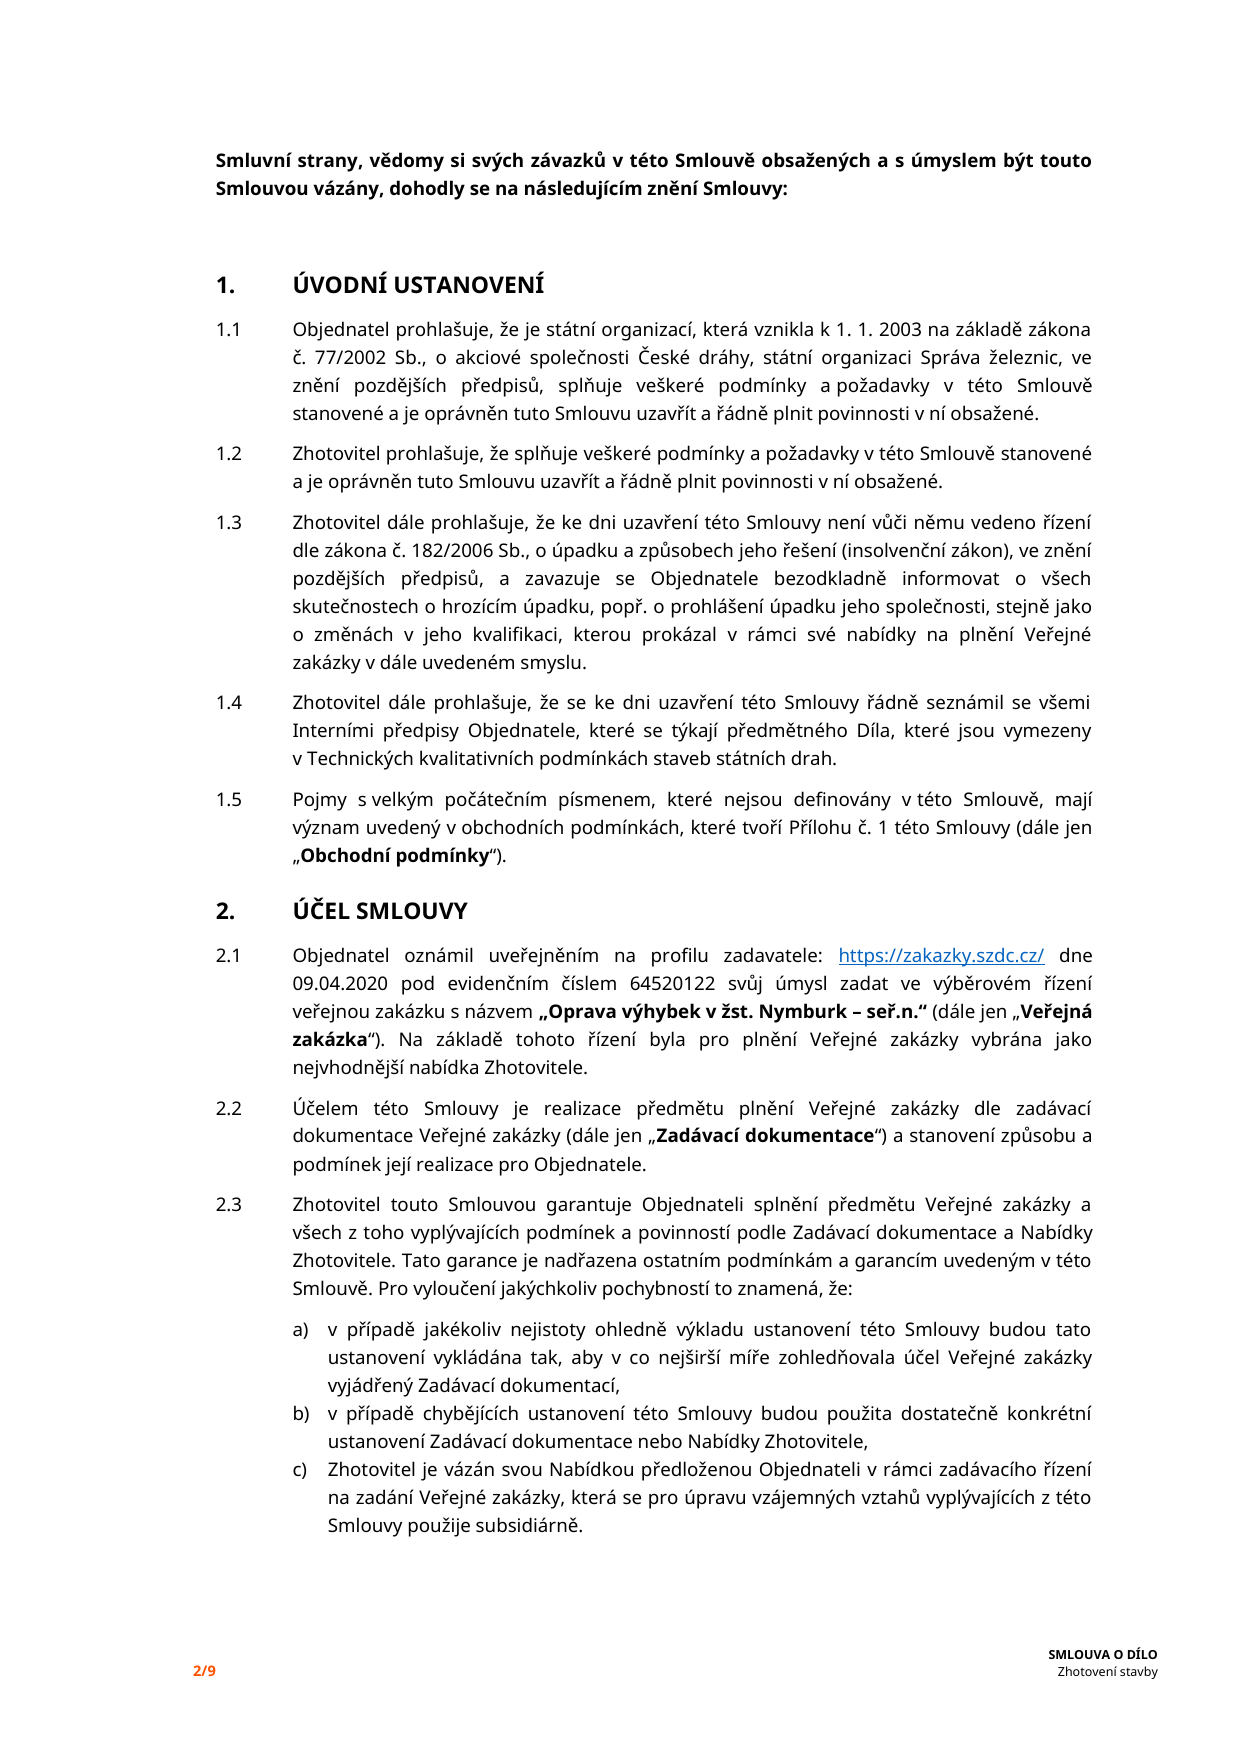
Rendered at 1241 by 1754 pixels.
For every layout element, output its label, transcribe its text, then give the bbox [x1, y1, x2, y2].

text v případě jakékoliv nejistoty ohledně výkladu ustanovení této Smlouvy budou tato ustanovení vykládána tak, aby v co nejširší míře zohledňovala účel Veřejné zakázky vyjádřený Zadávací dokumentací, [292, 1316, 1093, 1397]
text Zhotovitel prohlašuje, že splňuje veškeré podmínky a požadavky v této Smlouvě stanovené a je oprávněn tuto Smlouvu uzavřít a řádně plnit povinnosti v ní obsažené. [216, 441, 1093, 494]
text Objednatel prohlašuje, že je státní organizací, která vznikla k 1. 1. 2003 na základě zákona č. 77/2002 Sb., o akciové společnosti České dráhy, státní organizaci Správa železnic, ve znění pozdějších předpisů, splňuje veškeré podmínky a požadavky v této Smlouvě stanovené a je oprávněn tuto Smlouvu uzavřít a řádně plnit povinnosti v ní obsažené. [216, 316, 1093, 426]
text Smluvní strany, vědomy si svých závazků v této Smlouvě obsažených a s úmyslem být touto Smlouvou vázány, dohodly se na následujícím znění Smlouvy: [216, 147, 1093, 201]
text Zhotovitel dále prohlašuje, že se ke dni uzavření této Smlouvy řádně seznámil se všemi Interními předpisy Objednatele, které se týkají předmětného Díla, které jsou vymezeny v Technických kvalitativních podmínkách staveb státních drah. [216, 690, 1093, 771]
text Zhotovitel touto Smlouvou garantuje Objednateli splnění předmětu Veřejné zakázky a všech z toho vyplývajících podmínek a povinností podle Zadávací dokumentace a Nabídky Zhotovitele. Tato garance je nadřazena ostatním podmínkám a garancím uvedeným v této Smlouvě. Pro vyloučení jakýchkoliv pochybností to znamená, že: [216, 1191, 1093, 1301]
text Účelem této Smlouvy je realizace předmětu plnění Veřejné zakázky dle zadávací dokumentace Veřejné zakázky (dále jen „Zadávací dokumentace“) a stanovení způsobu a podmínek její realizace pro Objednatele. [216, 1095, 1093, 1176]
text v případě chybějících ustanovení této Smlouvy budou použita dostatečně konkrétní ustanovení Zadávací dokumentace nebo Nabídky Zhotovitele, [292, 1400, 1093, 1453]
text Zhotovitel dále prohlašuje, že ke dni uzavření této Smlouvy není vůči němu vedeno řízení dle zákona č. 182/2006 Sb., o úpadku a způsobech jeho řešení (insolvenční zákon), ve znění pozdějších předpisů, a zavazuje se Objednatele bezodkladně informovat o všech skutečnostech o hrozícím úpadku, popř. o prohlášení úpadku jeho společnosti, stejně jako o změnách v jeho kvalifikaci, kterou prokázal v rámci své nabídky na plnění Veřejné zakázky v dále uvedeném smyslu. [216, 509, 1093, 675]
text Pojmy s velkým počátečním písmenem, které nejsou definovány v této Smlouvě, mají význam uvedený v obchodních podmínkách, které tvoří Přílohu č. 1 této Smlouvy (dále jen „Obchodní podmínky“). [216, 786, 1093, 868]
text ÚVODNÍ USTANOVENÍ [216, 269, 1093, 300]
text Zhotovitel je vázán svou Nabídkou předloženou Objednateli v rámci zadávacího řízení na zadání Veřejné zakázky, která se pro úpravu vzájemných vztahů vyplývajících z této Smlouvy použije subsidiárně. [292, 1456, 1093, 1538]
text Objednatel oznámil uveřejněním na profilu zadavatele: https://zakazky.szdc.cz/ dne 09.04.2020 pod evidenčním číslem 64520122 svůj úmysl zadat ve výběrovém řízení veřejnou zakázku s názvem „Oprava výhybek v žst. Nymburk – seř.n.“ (dále jen „Veřejná zakázka“). Na základě tohoto řízení byla pro plnění Veřejné zakázky vybrána jako nejvhodnější nabídka Zhotovitele. [216, 942, 1093, 1080]
text ÚČEL SMLOUVY [216, 895, 1093, 927]
